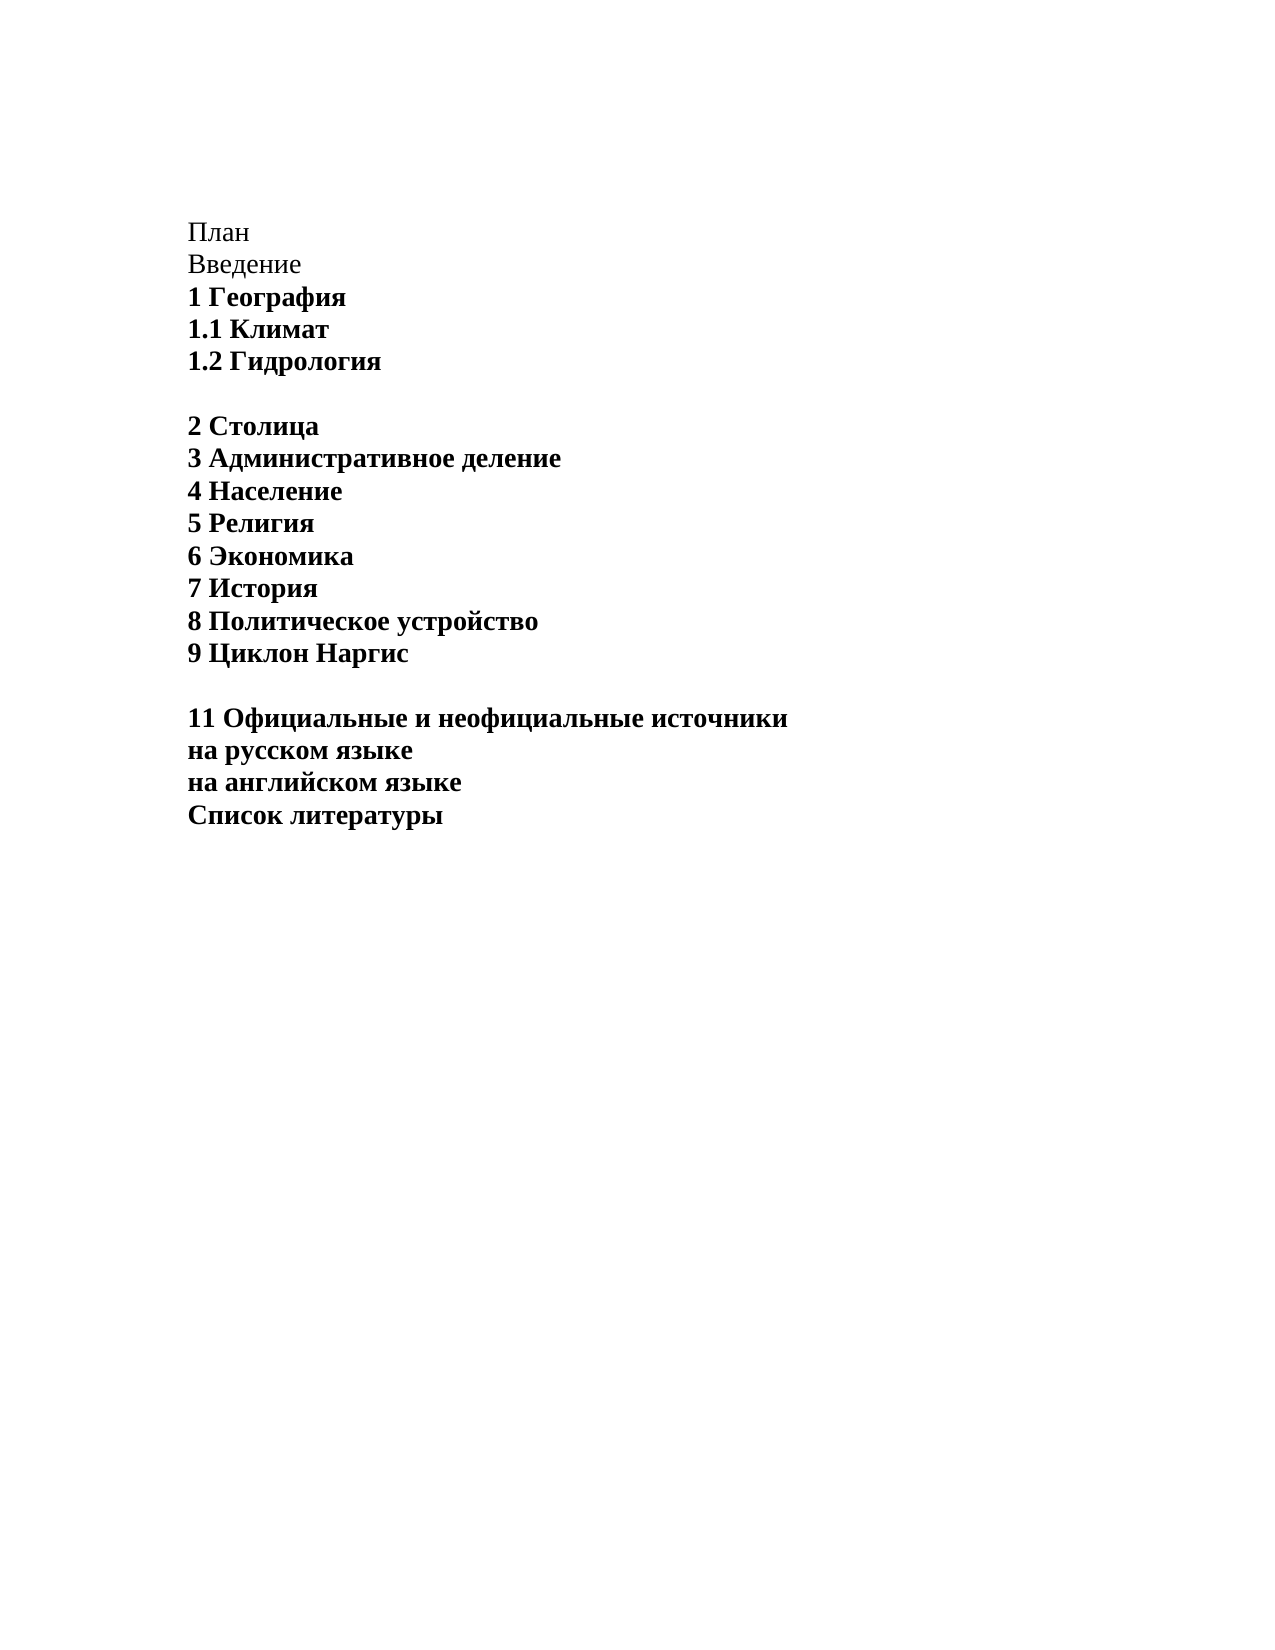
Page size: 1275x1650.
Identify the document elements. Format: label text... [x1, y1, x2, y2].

text План Введение 1 География 1.1 Климат 1.2 Гидрология 2 Столица 3 Административное деление 4 Население 5 Религия 6 Экономика 7 История 8 Политическое устройство 9 Циклон Наргис 11 Официальные и неофициальные источники на русском языке на английском языке Список литературы [187, 150, 1087, 830]
